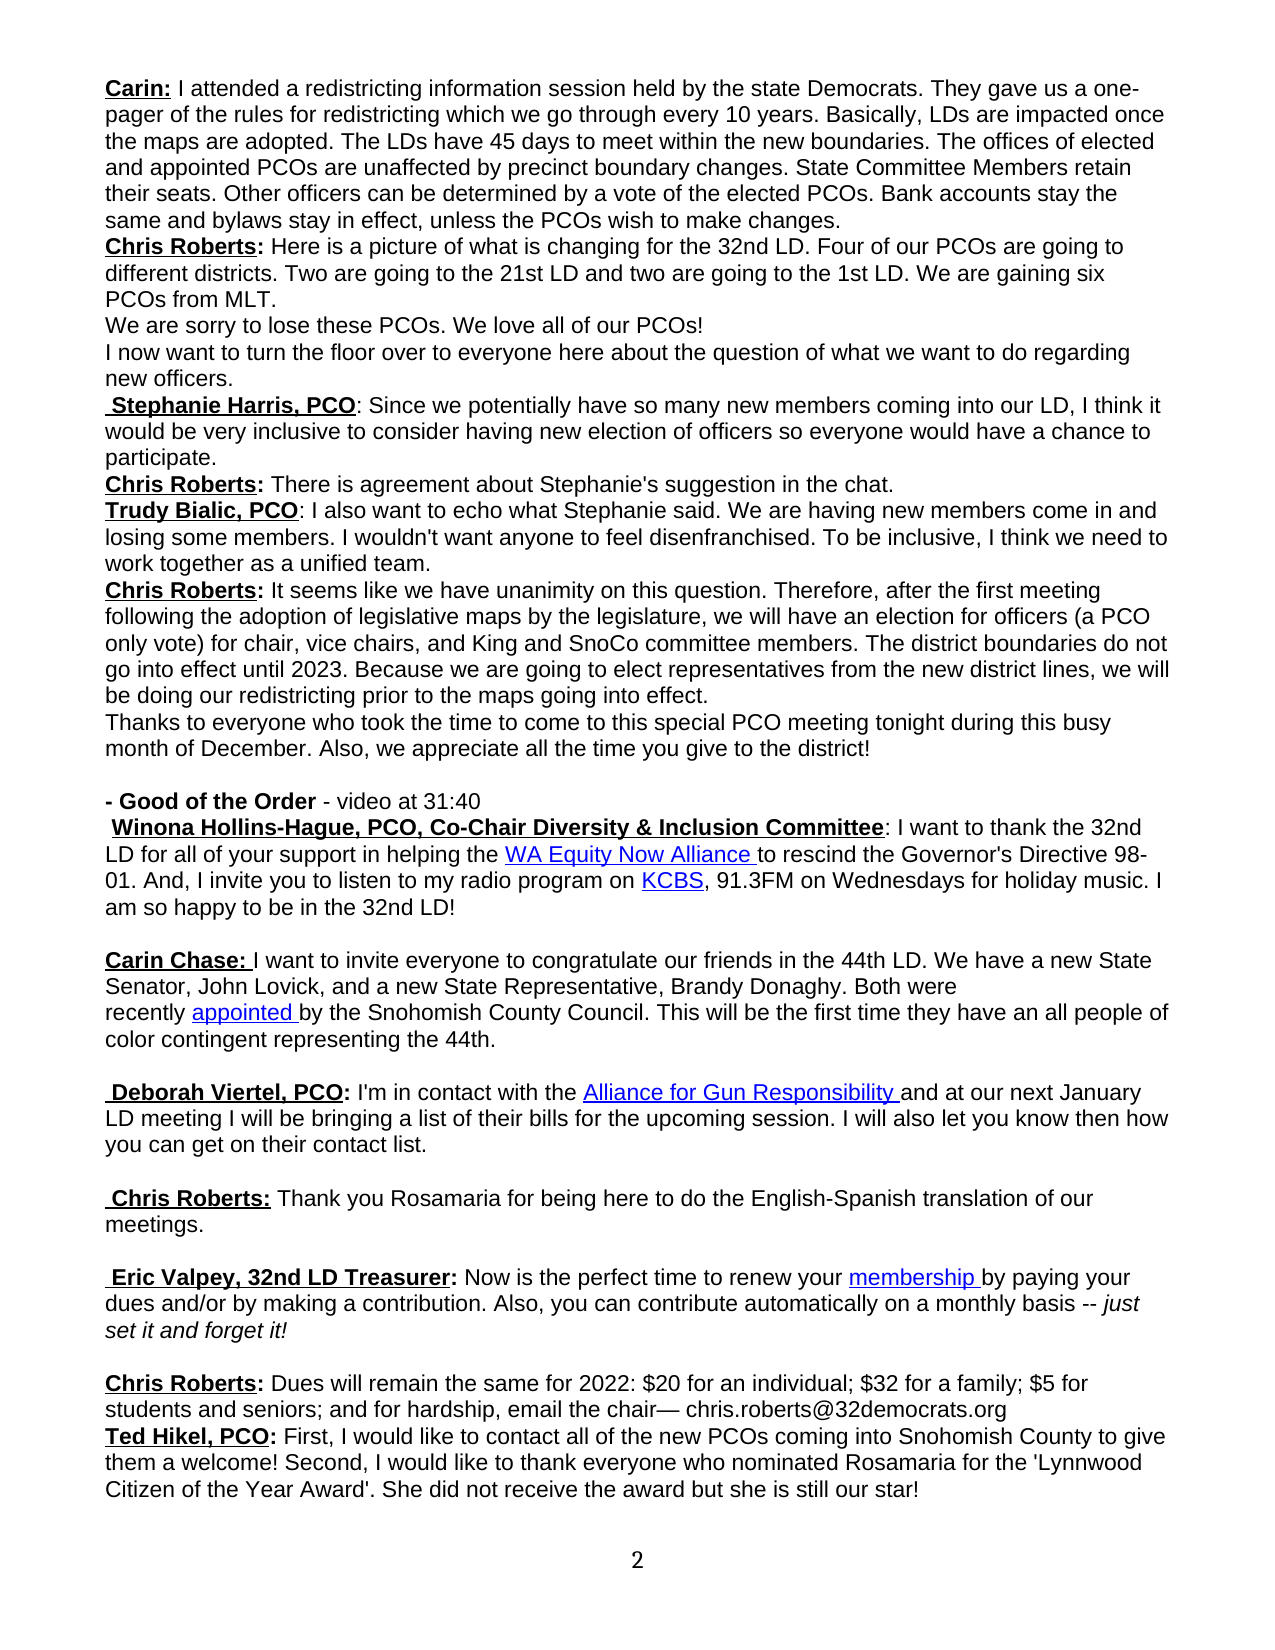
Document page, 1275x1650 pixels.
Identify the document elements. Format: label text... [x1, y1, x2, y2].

text - Good of the Order - video at 31:40 Winona Hollins-Hague, PCO, Co-Chair Diversity & Inclusion Committee: I want to thank the 32nd LD for all of your support in helping the WA Equity Now Alliance to rescind the Governor's Directive 98-01. And, I invite you to listen to my radio program on KCBS, 91.3FM on Wednesdays for holiday music. I am so happy to be in the 32nd LD! [105, 788, 1170, 920]
text Trudy Bialic, PCO: I also want to echo what Stephanie said. We are having new members come in and losing some members. I wouldn't want anyone to feel disenfranchised. To be inclusive, I think we need to work together as a unified team. [105, 497, 1170, 577]
text Chris Roberts: There is agreement about Stephanie's suggestion in the chat. [105, 471, 1170, 497]
text Chris Roberts: Thank you Rosamaria for being here to do the English-Spanish translation of our meetings. [105, 1184, 1170, 1237]
text Chris Roberts: Dues will remain the same for 2022: $20 for an individual; $32 for a family; $5 for students and seniors; and for hardship, email the chair— chris.roberts@32democrats.org [105, 1370, 1170, 1423]
text Chris Roberts: Here is a picture of what is changing for the 32nd LD. Four of our PCOs are going to different districts. Two are going to the 21st LD and two are going to the 1st LD. We are gaining six PCOs from MLT. We are sorry to lose these PCOs. We love all of our PCOs! I now want to turn the floor over to everyone here about the question of what we want to do regarding new officers. [105, 233, 1170, 391]
text Ted Hikel, PCO: First, I would like to contact all of the new PCOs coming into Snohomish County to give them a welcome! Second, I would like to thank everyone who nominated Rosamaria for the 'Lynnwood Citizen of the Year Award'. She did not receive the award but she is still our star! [105, 1423, 1170, 1502]
text Carin Chase: I want to invite everyone to congratulate our friends in the 44th LD. We have a new State Senator, John Lovick, and a new State Representative, Brandy Donaghy. Both were recently appointed by the Snohomish County Council. This will be the first time they have an all people of color contingent representing the 44th. [105, 947, 1170, 1052]
text Stephanie Harris, PCO: Since we potentially have so many new members coming into our LD, I think it would be very inclusive to consider having new election of officers so everyone would have a chance to participate. [105, 392, 1170, 471]
text Eric Valpey, 32nd LD Treasurer: Now is the perfect time to renew your membership by paying your dues and/or by making a contribution. Also, you can contribute automatically on a monthly basis -- just set it and forget it! [105, 1264, 1170, 1343]
text Chris Roberts: It seems like we have unanimity on this question. Therefore, after the first meeting following the adoption of legislative maps by the legislature, we will have an election for officers (a PCO only vote) for chair, vice chairs, and King and SnoCo committee members. The district boundaries do not go into effect until 2023. Because we are going to elect representatives from the new district lines, we will be doing our redistricting prior to the maps going into effect. Thanks to everyone who took the time to come to this special PCO meeting tonight during this busy month of December. Also, we appreciate all the time you give to the district! [105, 577, 1170, 761]
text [105, 75, 1170, 233]
text Deborah Viertel, PCO: I'm in contact with the Alliance for Gun Responsibility and at our next January LD meeting I will be bringing a list of their bills for the upcoming session. I will also let you know then how you can get on their contact list. [105, 1079, 1170, 1158]
